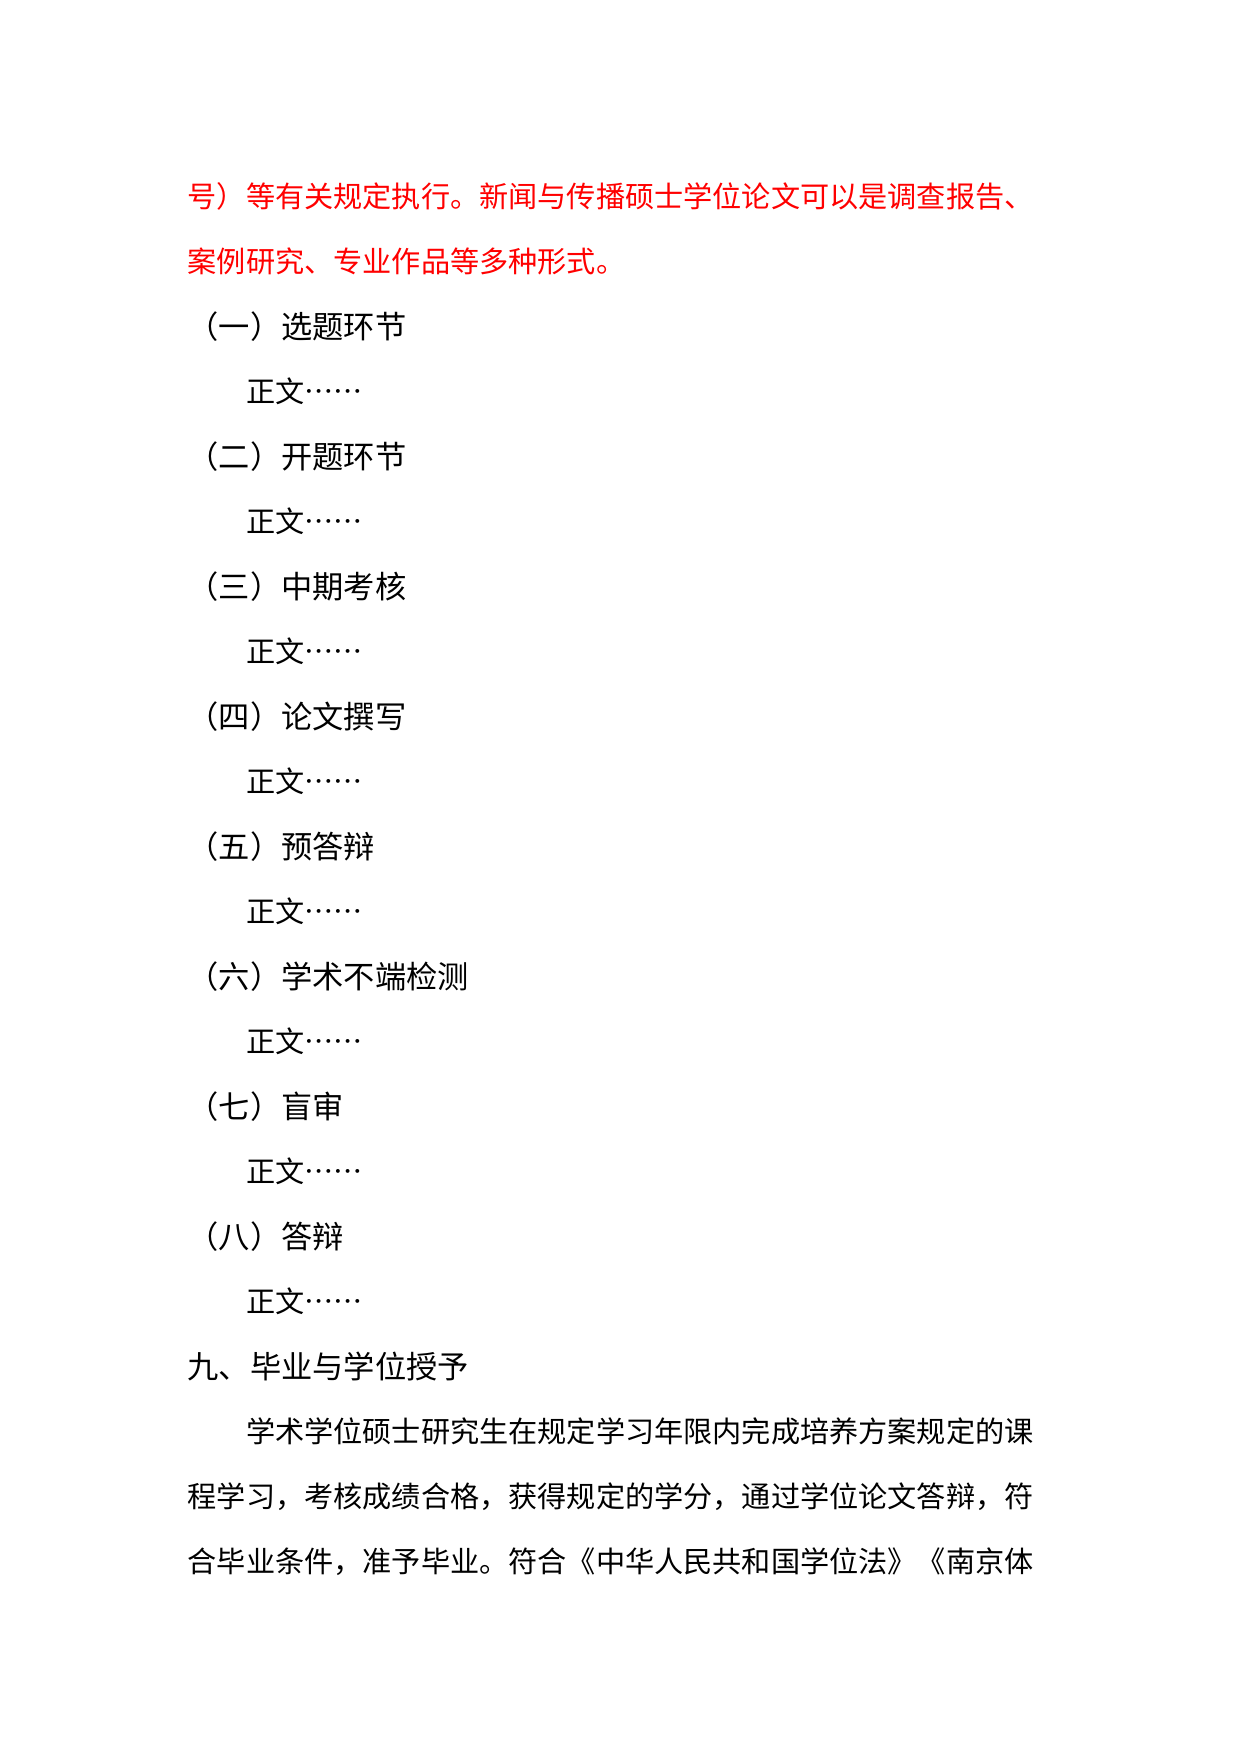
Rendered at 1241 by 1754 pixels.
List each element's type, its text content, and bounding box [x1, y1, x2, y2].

list 九、毕业与学位授予 [187, 1332, 1053, 1397]
list （八）答辩 [187, 1202, 1053, 1267]
list 正文…… [187, 1007, 1053, 1072]
list （七）盲审 [187, 1072, 1053, 1137]
list （二）开题环节 [187, 422, 1053, 487]
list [187, 1397, 1053, 1592]
list 正文…… [187, 1267, 1053, 1332]
list 正文…… [187, 617, 1053, 682]
list （六）学术不端检测 [187, 942, 1053, 1007]
list 正文…… [187, 747, 1053, 812]
list 正文…… [187, 487, 1053, 552]
list 正文…… [187, 1137, 1053, 1202]
list 正文…… [187, 877, 1053, 942]
list （三）中期考核 [187, 552, 1053, 617]
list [187, 162, 1053, 292]
list 正文…… [187, 357, 1053, 422]
list （五）预答辩 [187, 812, 1053, 877]
list （一）选题环节 [187, 292, 1053, 357]
list （四）论文撰写 [187, 682, 1053, 747]
